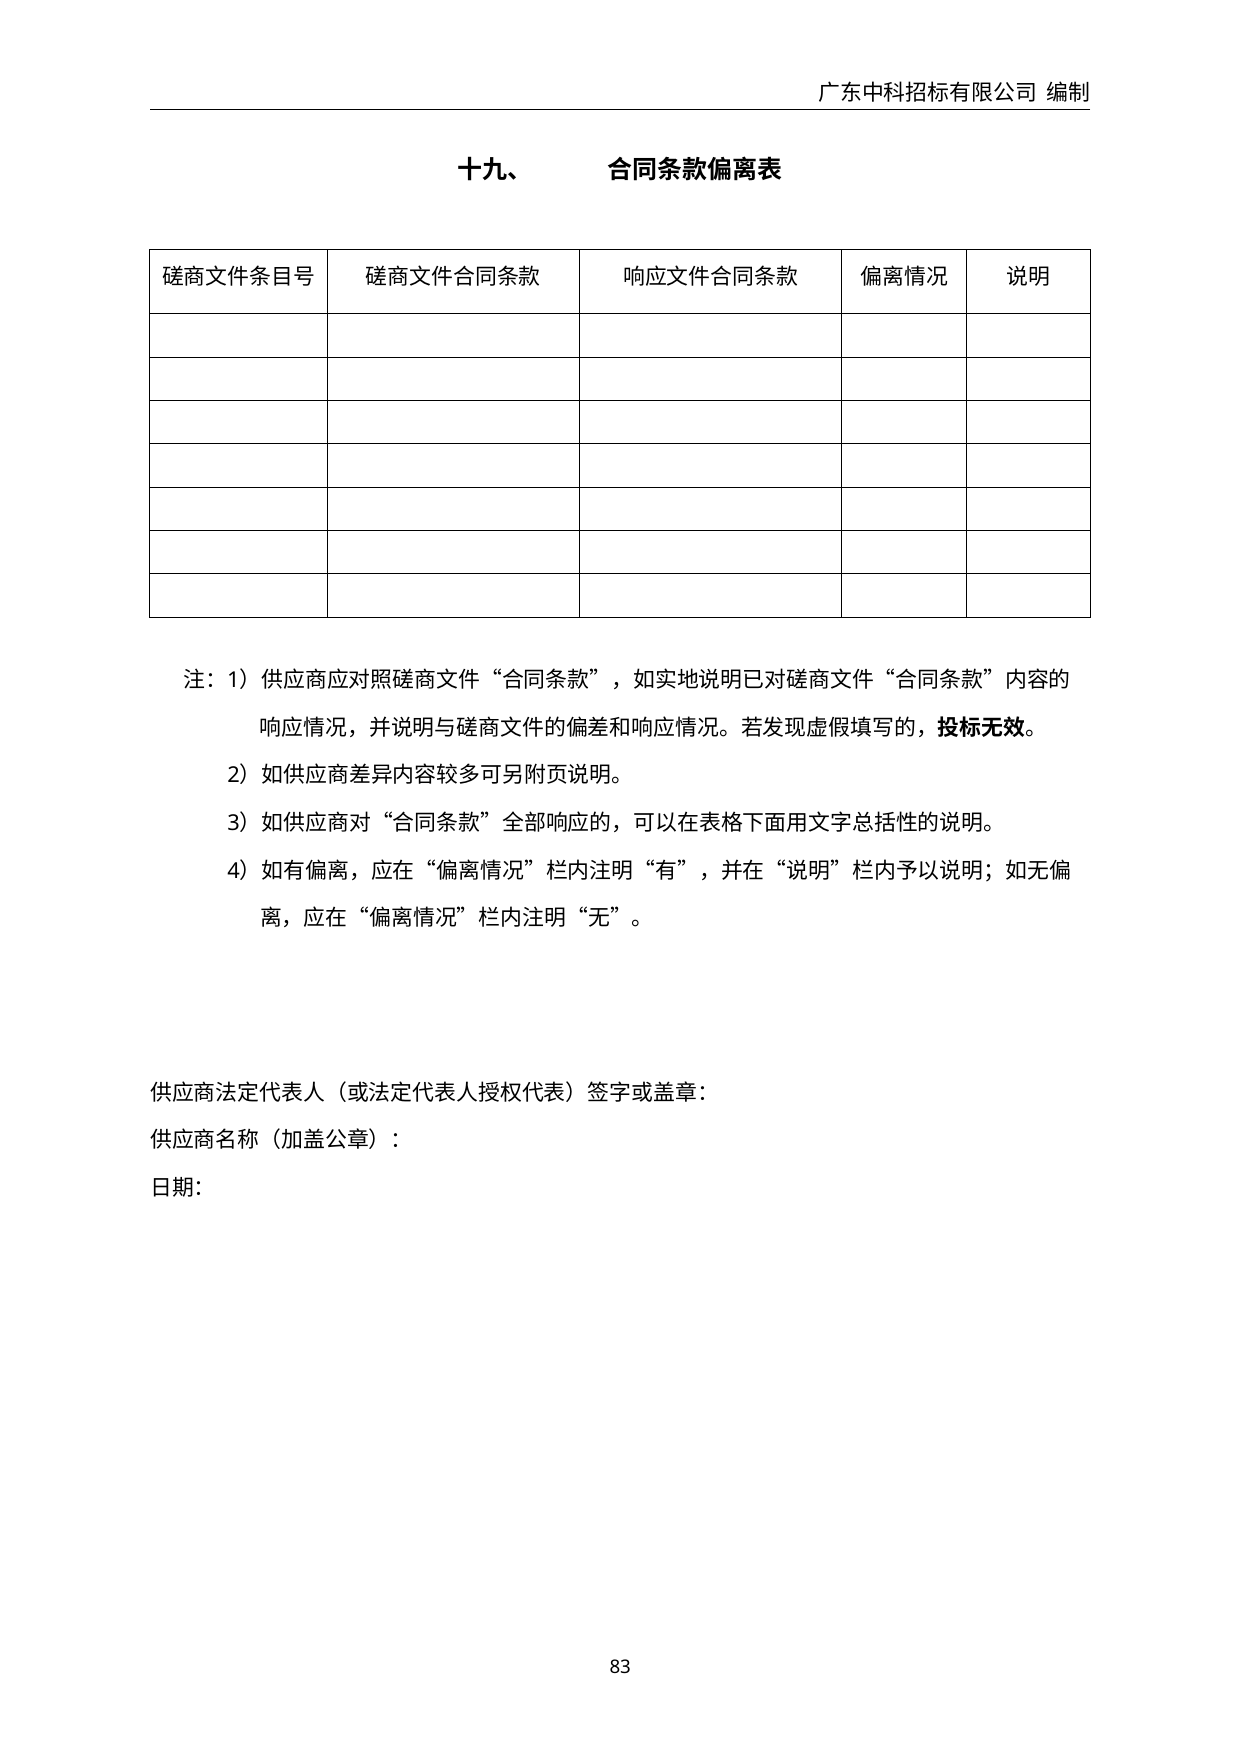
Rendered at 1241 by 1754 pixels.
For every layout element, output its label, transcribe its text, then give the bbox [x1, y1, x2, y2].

table_cell [580, 314, 841, 357]
table_cell [150, 314, 327, 357]
text 供应商名称（加盖公章）： [150, 1122, 1090, 1154]
table_cell [580, 401, 841, 443]
table_cell [150, 488, 327, 530]
table_cell [150, 358, 327, 400]
table_header 磋商文件合同条款 [328, 250, 579, 313]
table_cell [967, 314, 1090, 357]
table_cell [580, 488, 841, 530]
table_cell [150, 401, 327, 443]
table_cell [328, 444, 579, 487]
table_cell [580, 358, 841, 400]
table_cell [328, 401, 579, 443]
subtitle 合同条款偏离表 [150, 150, 1090, 186]
table_cell [842, 574, 966, 617]
table_cell [328, 358, 579, 400]
table_header 说明 [967, 250, 1090, 313]
table_cell [967, 531, 1090, 573]
table_cell [842, 314, 966, 357]
text 4）如有偏离，应在“偏离情况”栏内注明“有”，并在“说明”栏内予以说明；如无偏离，应在“偏离情况”栏内注明“无”。 [227, 853, 1090, 932]
table_cell [967, 574, 1090, 617]
table_header 磋商文件条目号 [150, 250, 327, 313]
table_cell [328, 314, 579, 357]
table_cell [967, 444, 1090, 487]
text 日期： [150, 1169, 1090, 1201]
table_cell [328, 531, 579, 573]
table_cell [967, 358, 1090, 400]
text 注：1）供应商应对照磋商文件“合同条款”，如实地说明已对磋商文件“合同条款”内容的响应情况，并说明与磋商文件的偏差和响应情况。若发现虚假填写的，投标无效。 [183, 662, 1090, 742]
table_cell [580, 531, 841, 573]
table_cell [842, 358, 966, 400]
table_cell [967, 488, 1090, 530]
table_cell [842, 531, 966, 573]
table_header 偏离情况 [842, 250, 966, 313]
text 2）如供应商差异内容较多可另附页说明。 [227, 757, 1090, 789]
table_cell [150, 574, 327, 617]
table_cell [580, 574, 841, 617]
table_cell [842, 444, 966, 487]
table_cell [150, 444, 327, 487]
table_cell [328, 574, 579, 617]
table_cell [842, 401, 966, 443]
table_cell [580, 444, 841, 487]
table_cell [967, 401, 1090, 443]
table_header 响应文件合同条款 [580, 250, 841, 313]
table_cell [328, 488, 579, 530]
text 供应商法定代表人（或法定代表人授权代表）签字或盖章： [150, 1074, 1090, 1106]
table_cell [842, 488, 966, 530]
table_cell [150, 531, 327, 573]
text 3）如供应商对“合同条款”全部响应的，可以在表格下面用文字总括性的说明。 [227, 805, 1090, 837]
